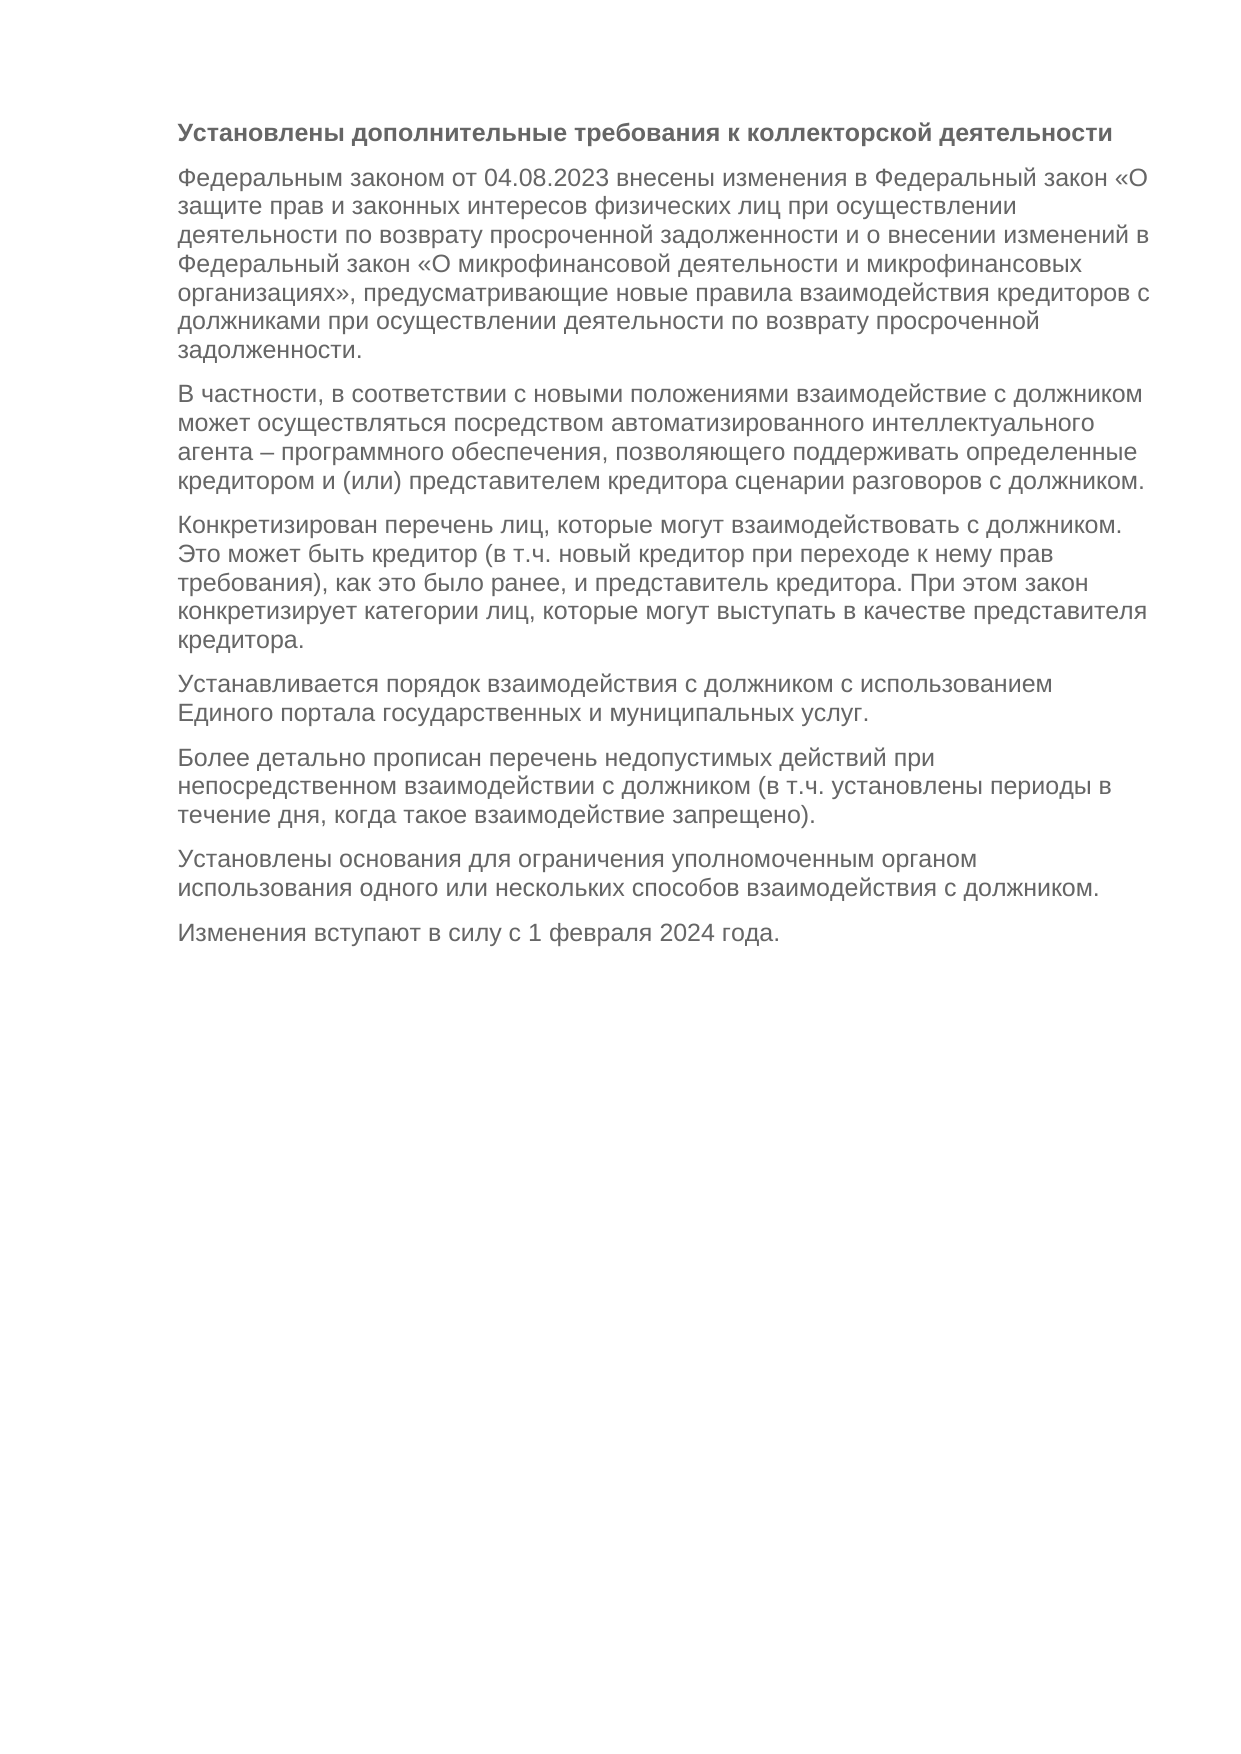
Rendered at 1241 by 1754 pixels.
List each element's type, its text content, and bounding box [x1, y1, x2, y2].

text Конкретизирован перечень лиц, которые могут взаимодействовать с должником. Это может быть кредитор (в т.ч. новый кредитор при переходе к нему прав требования), как это было ранее, и представитель кредитора. При этом закон конкретизирует категории лиц, которые могут выступать в качестве представителя кредитора. [177, 510, 1152, 654]
text Изменения вступают в силу с 1 февраля 2024 года. [177, 917, 1152, 946]
text Более детально прописан перечень недопустимых действий при непосредственном взаимодействии с должником (в т.ч. установлены периоды в течение дня, когда такое взаимодействие запрещено). [177, 742, 1152, 829]
text Федеральным законом от 04.08.2023 внесены изменения в Федеральный закон «О защите прав и законных интересов физических лиц при осуществлении деятельности по возврату просроченной задолженности и о внесении изменений в Федеральный закон «О микрофинансовой деятельности и микрофинансовых организациях», предусматривающие новые правила взаимодействия кредиторов с должниками при осуществлении деятельности по возврату просроченной задолженности. [177, 162, 1152, 364]
text Устанавливается порядок взаимодействия с должником с использованием Единого портала государственных и муниципальных услуг. [177, 669, 1152, 727]
text Установлены основания для ограничения уполномоченным органом использования одного или нескольких способов взаимодействия с должником. [177, 844, 1152, 902]
text В частности, в соответствии с новыми положениями взаимодействие с должником может осуществляться посредством автоматизированного интеллектуального агента – программного обеспечения, позволяющего поддерживать определенные кредитором и (или) представителем кредитора сценарии разговоров с должником. [177, 379, 1152, 494]
text Установлены дополнительные требования к коллекторской деятельности [177, 118, 1152, 147]
